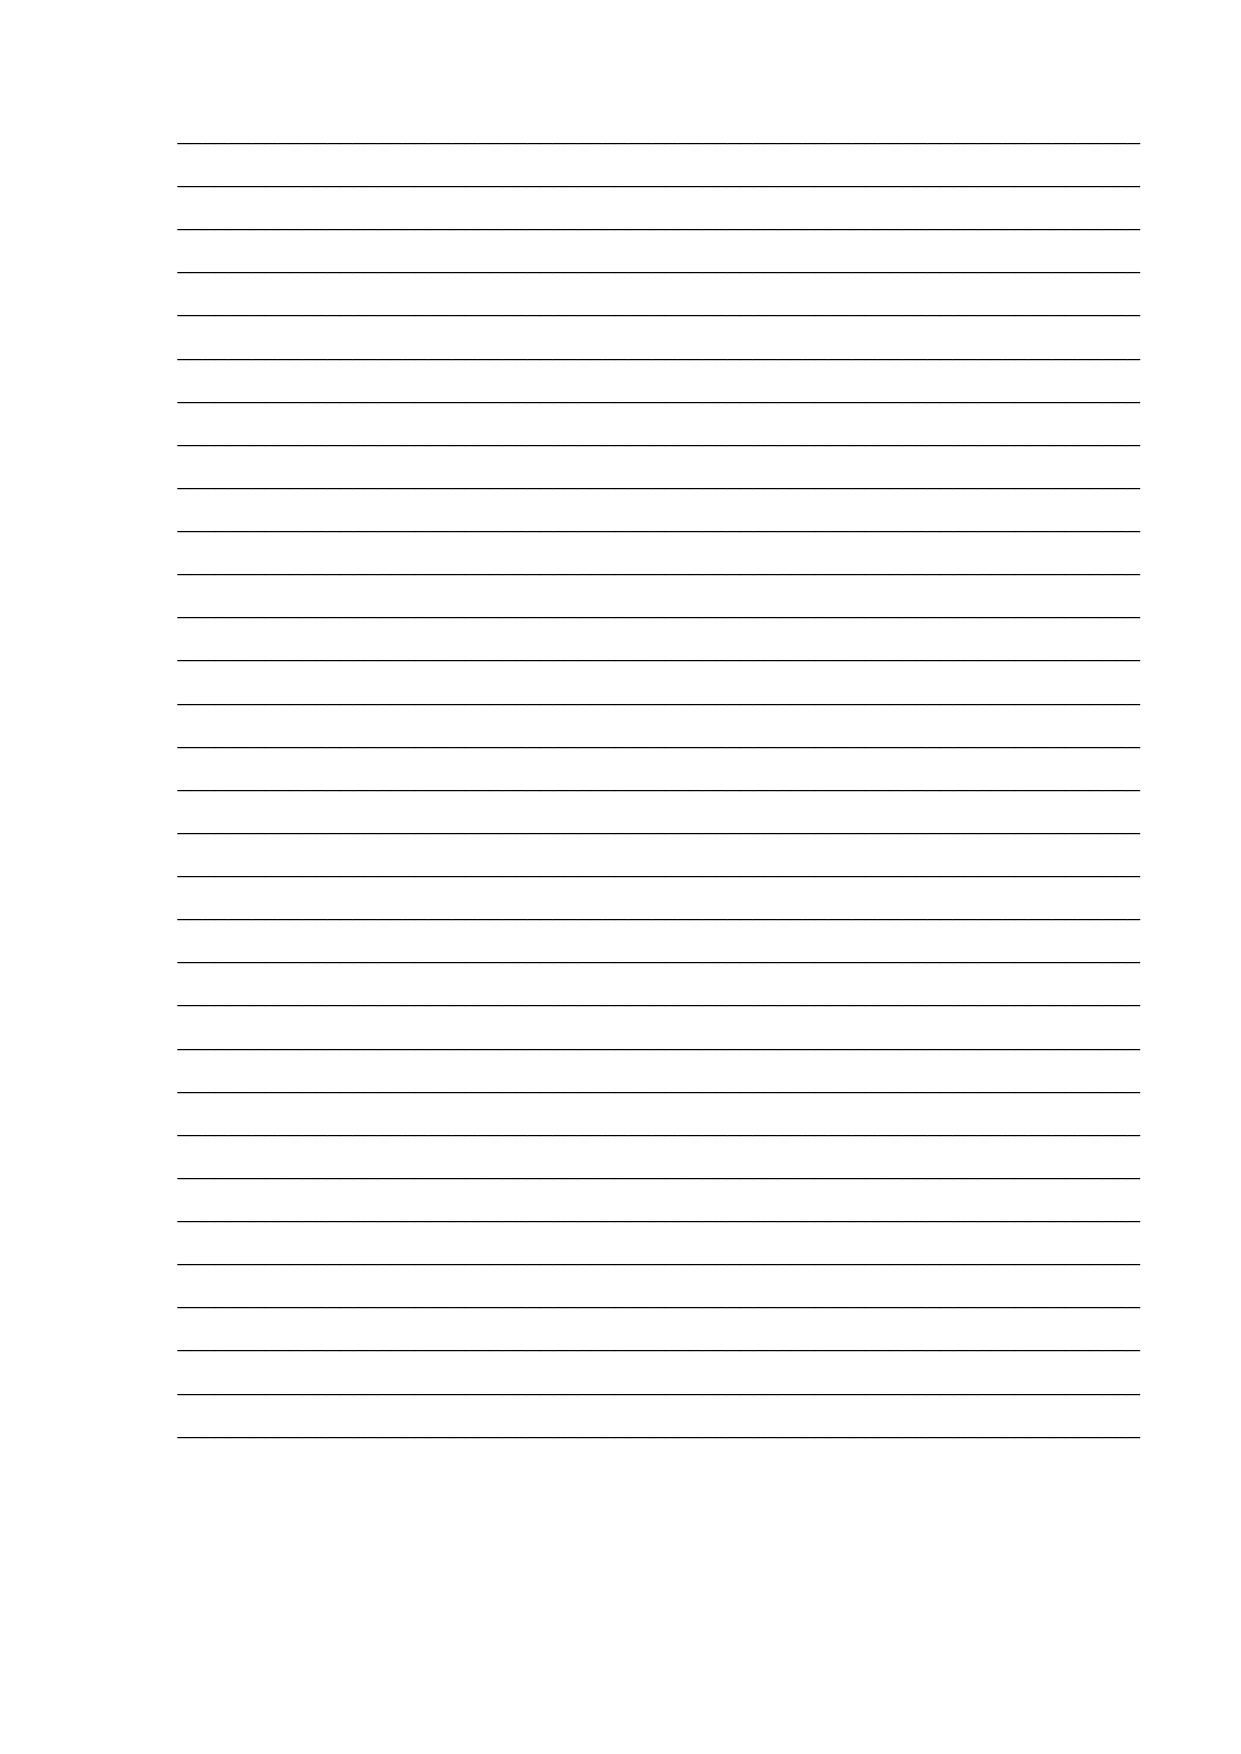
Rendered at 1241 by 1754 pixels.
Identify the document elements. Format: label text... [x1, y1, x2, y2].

text ____________________________________________________________________________________________________________________________________________________________________________________________________________________________________________________________________________________________________________________________________________________________________________________________________________________________________________________________________________________________________________________________________________________________________________________________________________________________________________________________________________________________________________________________________________________________________________________________________________________________________________________________________________________________________________________________________________________________________________________________________________________________________________________________________________________________________________________________________________________________________________________________________________________________________________________________________________________________________________________________________________________________________________________________________________________________________________________________________________________________________________________________________________________________________________________________________________________________________________________________________________________________________________________________________________________________________________________________________________________________________________________________________________________________________________________________________________________________________________________________________________________________________________________________________________________________________________________________________________________________________________________________________________________________________________ [177, 247, 1152, 1441]
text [177, 118, 1152, 233]
